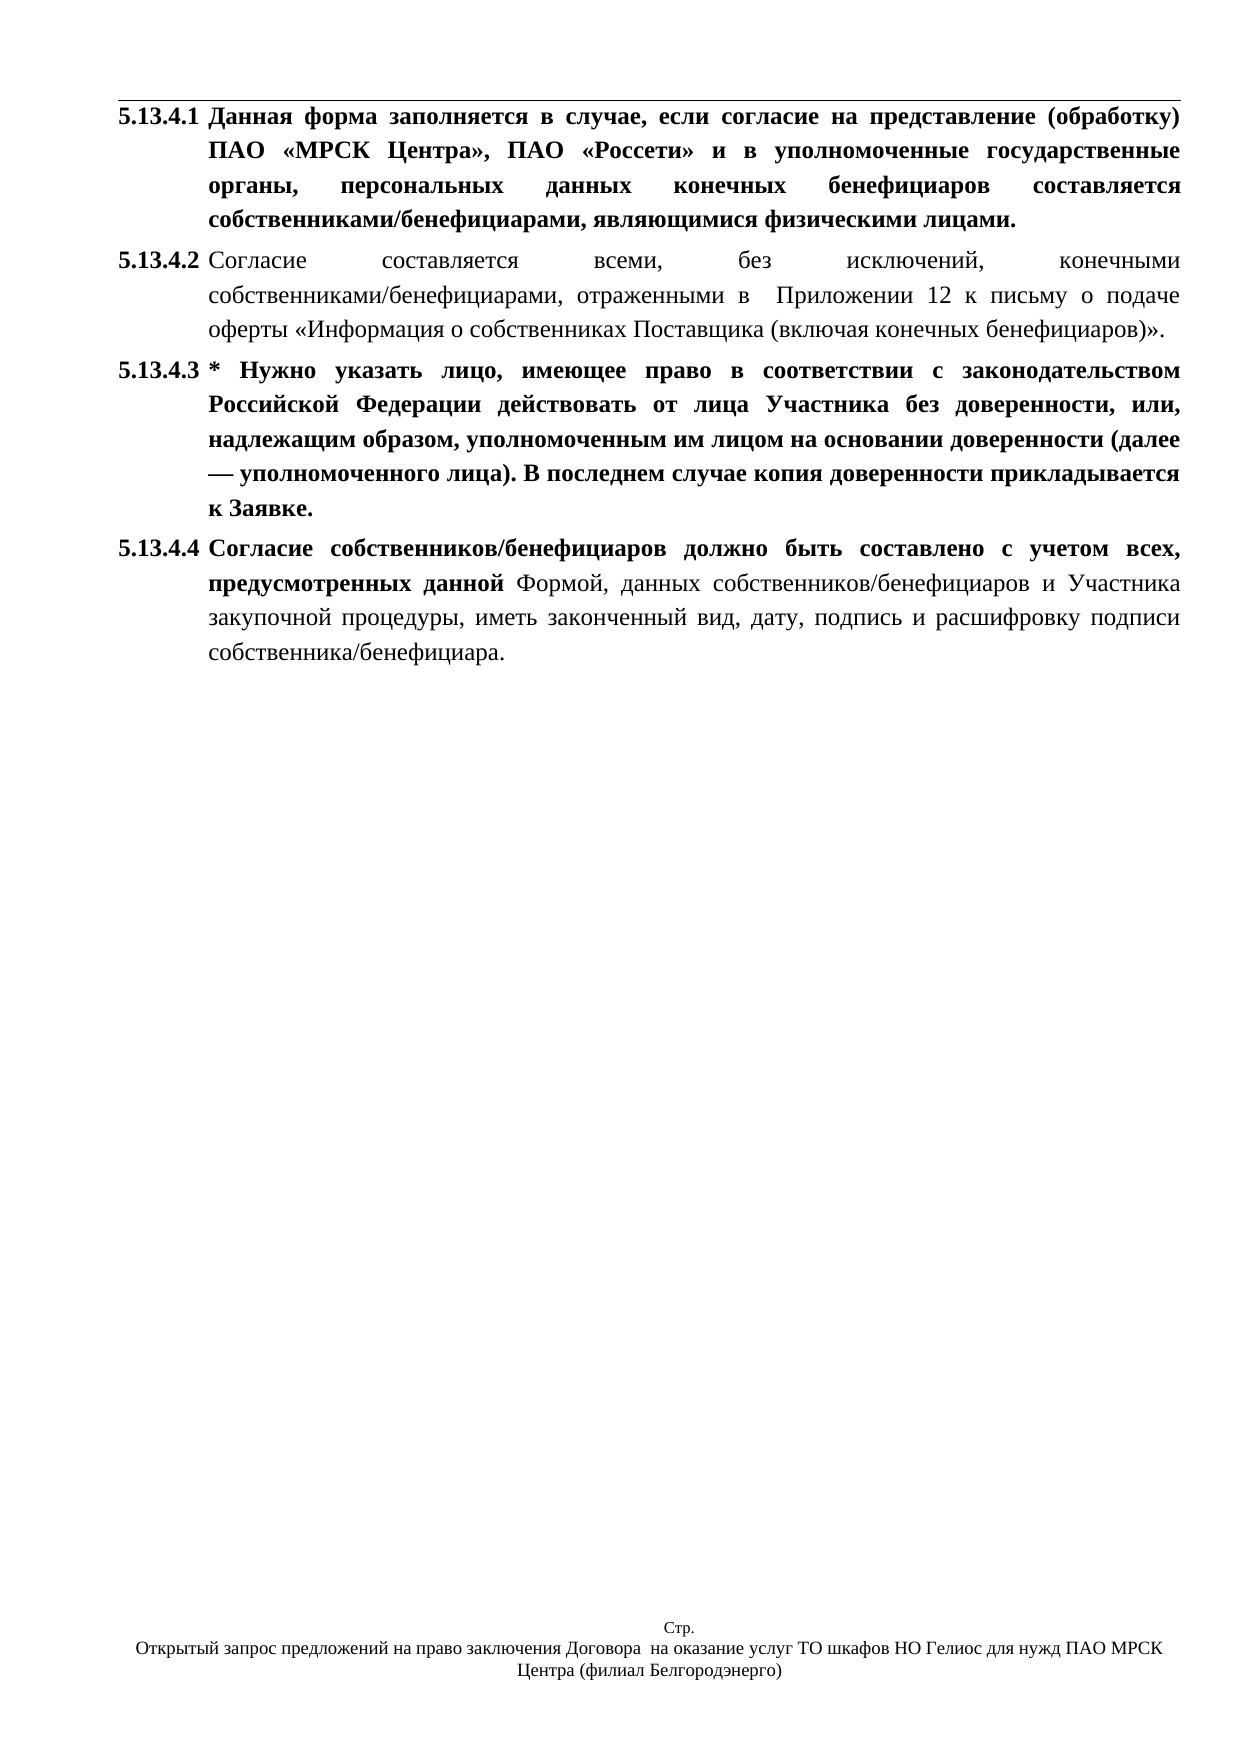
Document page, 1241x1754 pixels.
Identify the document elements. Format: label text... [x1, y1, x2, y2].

list Согласие составляется всеми, без исключений, конечными собственниками/бенефициарами, отраженными в Приложении 12 к письму о подаче оферты «Информация о собственниках Поставщика (включая конечных бенефициаров)». [118, 245, 1181, 343]
list Согласие собственников/бенефициаров должно быть составлено с учетом всех, предусмотренных данной Формой, данных собственников/бенефициаров и Участника закупочной процедуры, иметь законченный вид, дату, подпись и расшифровку подписи собственника/бенефициара. [118, 533, 1181, 666]
list Данная форма заполняется в случае, если согласие на представление (обработку) ПАО «МРСК Центра», ПАО «Россети» и в уполномоченные государственные органы, персональных данных конечных бенефициаров составляется собственниками/бенефициарами, являющимися физическими лицами. [118, 101, 1181, 233]
list * Нужно указать лицо, имеющее право в соответствии с законодательством Российской Федерации действовать от лица Участника без доверенности, или, надлежащим образом, уполномоченным им лицом на основании доверенности (далее — уполномоченного лица). В последнем случае копия доверенности прикладывается к Заявке. [118, 355, 1181, 522]
